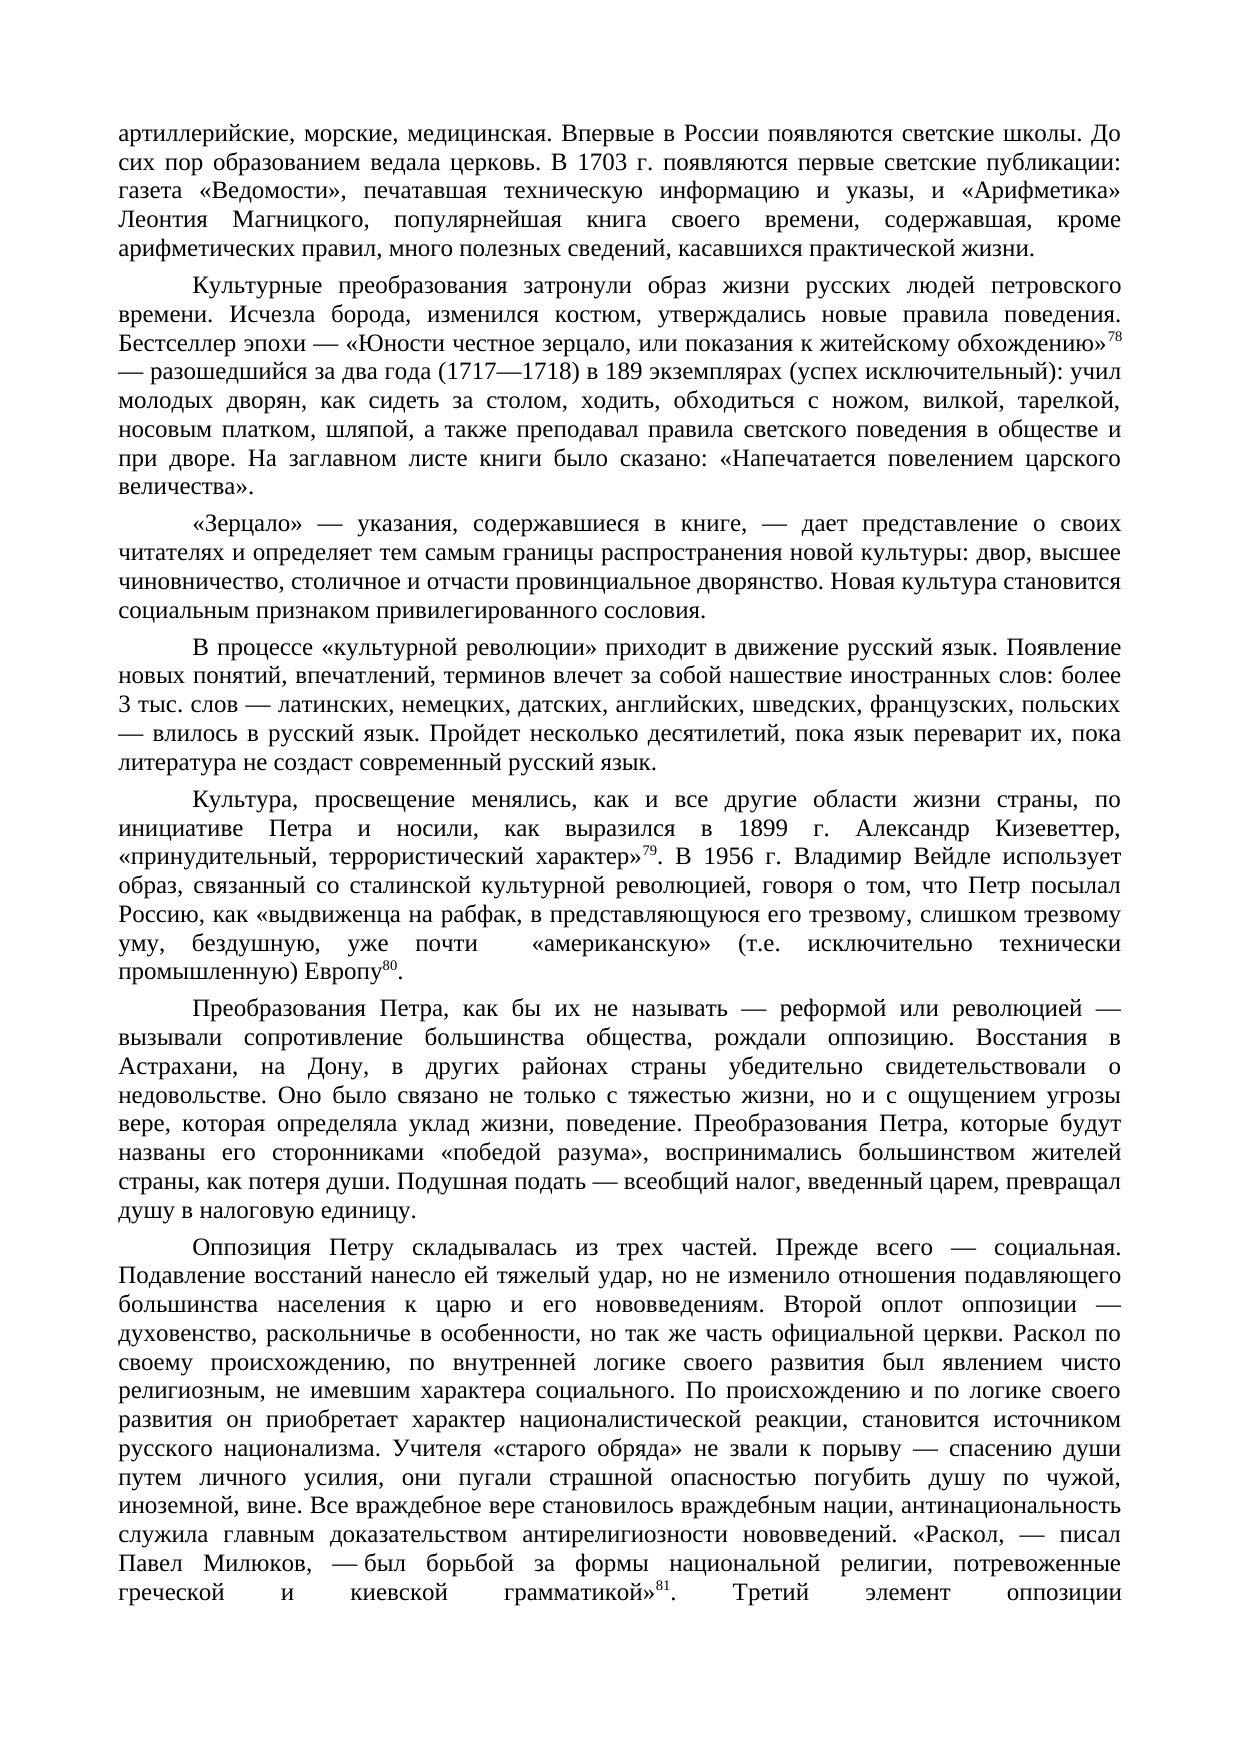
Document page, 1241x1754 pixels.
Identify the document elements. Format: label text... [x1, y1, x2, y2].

text В процессе «культурной революции» приходит в движение русский язык. Появление новых понятий, впечатлений, терминов влечет за собой нашествие иностранных слов: более 3 тыс. слов — латинских, немецких, датских, английских, шведских, французских, польских — влилось в русский язык. Пройдет несколько десятилетий, пока язык переварит их, пока литература не создаст современный русский язык. [118, 632, 1122, 776]
text Преобразования Петра, как бы их не называть — реформой или революцией — вызывали сопротивление большинства общества, рождали оппозицию. Восстания в Астрахани, на Дону, в других районах страны убедительно свидетельствовали о недовольстве. Оно было связано не только с тяжестью жизни, но и с ощущением угрозы вере, которая определяла уклад жизни, поведение. Преобразования Петра, которые будут названы его сторонниками «победой разума», воспринимались большинством жителей страны, как потеря души. Подушная подать — всеобщий налог, введенный царем, превращал душу в налоговую единицу. [118, 993, 1122, 1223]
text Культура, просвещение менялись, как и все другие области жизни страны, по инициативе Петра и носили, как выразился в 1899 г. Александр Кизеветтер, «принудительный, террористический характер»79. В 1956 г. Владимир Вейдле использует образ, связанный со сталинской культурной революцией, говоря о том, что Петр посылал Россию, как «выдвиженца на рабфак, в представляющуюся его трезвому, слишком трезвому уму, бездушную, уже почти «американскую» (т.е. исключительно технически промышленную) Европу80. [118, 784, 1122, 985]
text «Зерцало» — указания, содержавшиеся в книге, — дает представление о своих читателях и определяет тем самым границы распространения новой культуры: двор, высшее чиновничество, столичное и отчасти провинциальное дворянство. Новая культура становится социальным признаком привилегированного сословия. [118, 508, 1122, 623]
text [118, 118, 1122, 262]
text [118, 1232, 1122, 1606]
text Культурные преобразования затронули образ жизни русских людей петровского времени. Исчезла борода, изменился костюм, утверждались новые правила поведения. Бестселлер эпохи — «Юности честное зерцало, или показания к житейскому обхождению»78 — разошедшийся за два года (1717—1718) в 189 экземплярах (успех исключительный): учил молодых дворян, как сидеть за столом, ходить, обходиться с ножом, вилкой, тарелкой, носовым платком, шляпой, а также преподавал правила светского поведения в обществе и при дворе. На заглавном листе книги было сказано: «Напечатается повелением царского величества». [118, 270, 1122, 500]
